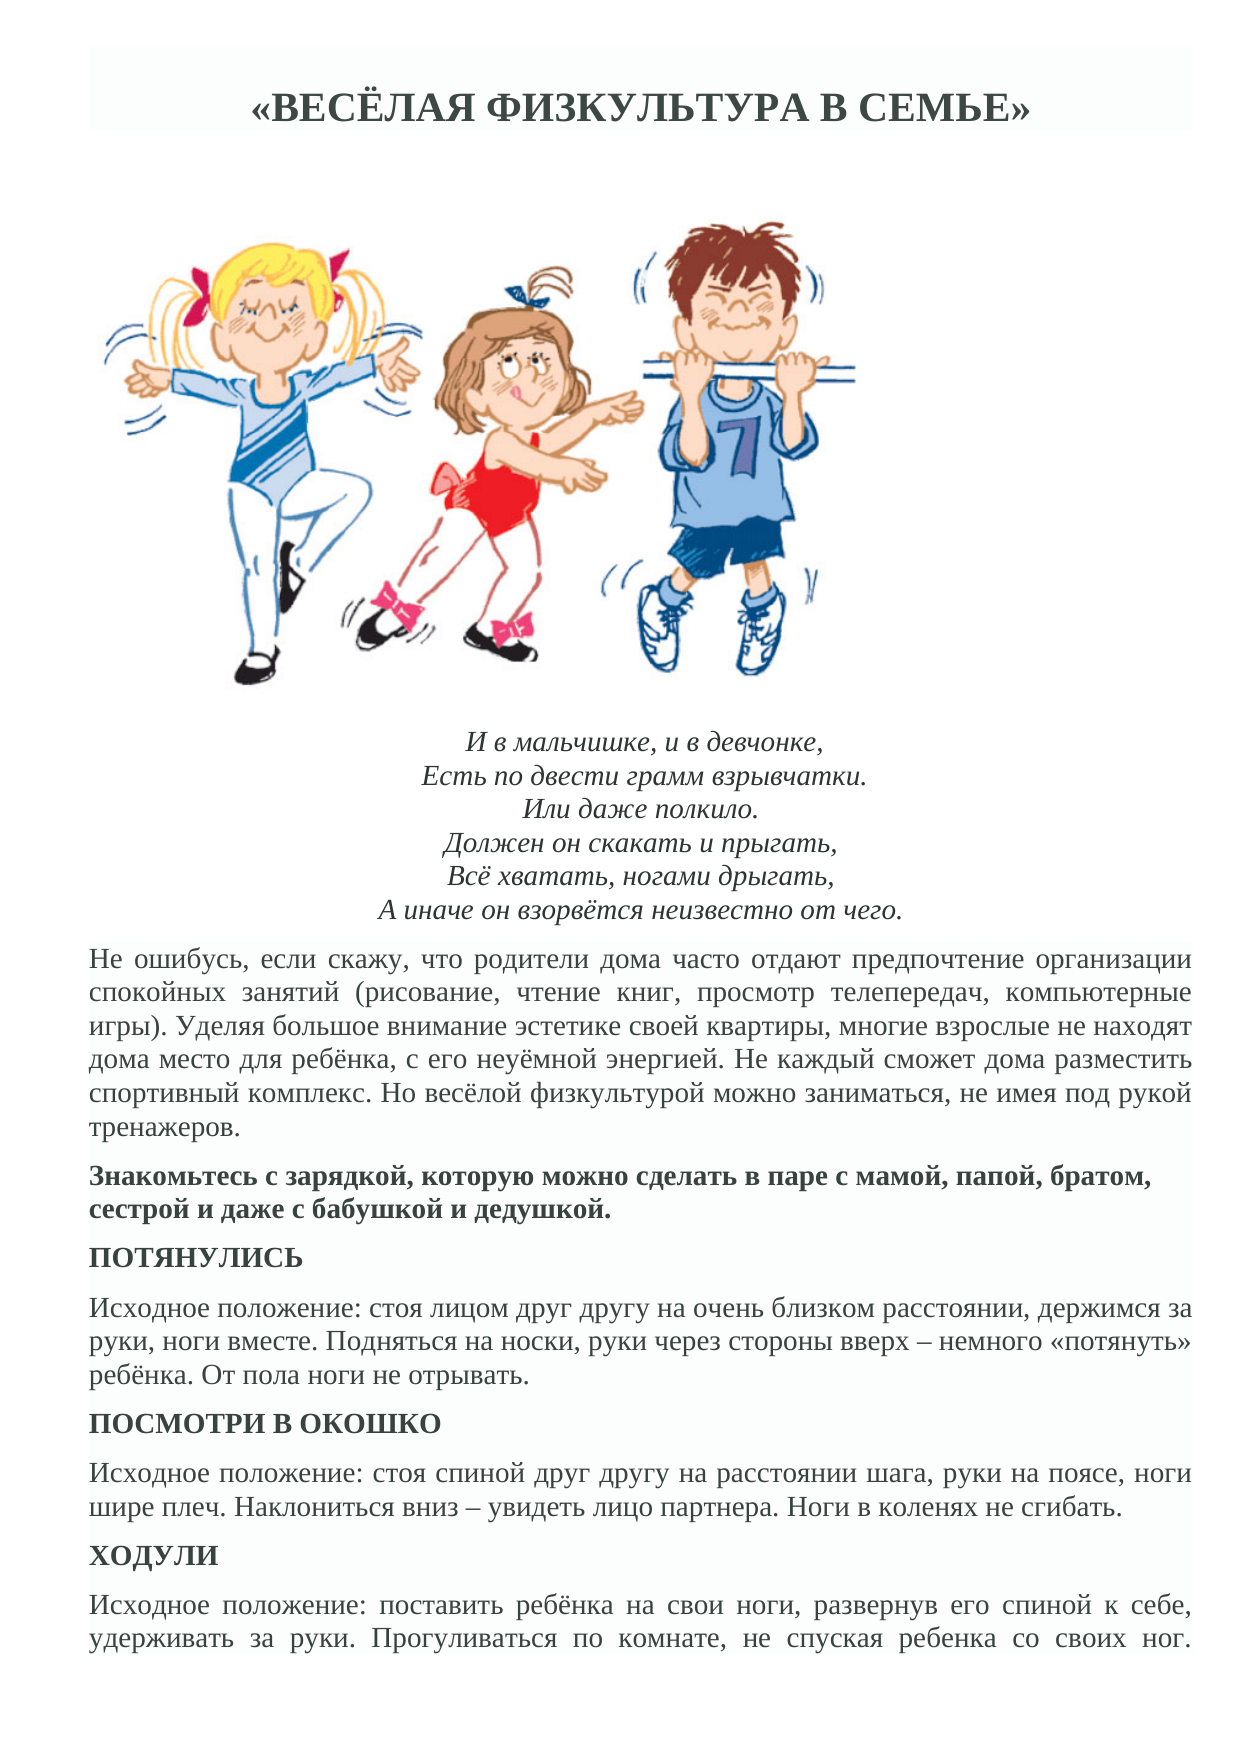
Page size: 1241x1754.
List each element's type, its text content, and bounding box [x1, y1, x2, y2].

text Знакомьтесь с зарядкой, которую можно сделать в паре с мамой, папой, братом, сестрой и даже с бабушкой и дедушкой. [89, 1158, 1193, 1225]
text ПОТЯНУЛИСЬ [89, 1241, 1193, 1274]
text Не ошибусь, если скажу, что родители дома часто отдают предпочтение организации спокойных занятий (рисование, чтение книг, просмотр телепередач, компьютерные игры). Уделяя большое внимание эстетике своей квартиры, многие взрослые не находят дома место для ребёнка, с его неуёмной энергией. Не каждый сможет дома разместить спортивный комплекс. Но весёлой физкультурой можно заниматься, не имея под рукой тренажеров. [89, 941, 1193, 1142]
text Исходное положение: стоя лицом друг другу на очень близком расстоянии, держимся за руки, ноги вместе. Подняться на носки, руки через стороны вверх – немного «потянуть» ребёнка. От пола ноги не отрывать. [89, 1290, 1193, 1390]
text Исходное положение: стоя спиной друг другу на расстоянии шага, руки на поясе, ноги шире плеч. Наклониться вниз – увидеть лицо партнера. Ноги в коленях не сгибать. [89, 1455, 1193, 1522]
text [89, 1587, 1193, 1654]
text И в мальчишке, и в девчонке, Есть по двести грамм взрывчатки. Или даже полкило. Должен он скакать и прыгать, Всё хватать, ногами дрыгать, А иначе он взорвётся неизвестно от чего. [89, 724, 1193, 925]
text ПОСМОТРИ В ОКОШКО [89, 1406, 1193, 1439]
picture [88, 206, 873, 700]
text ХОДУЛИ [89, 1538, 1193, 1571]
text «ВЕСЁЛАЯ ФИЗКУЛЬТУРА В СЕМЬЕ» [89, 83, 1193, 131]
